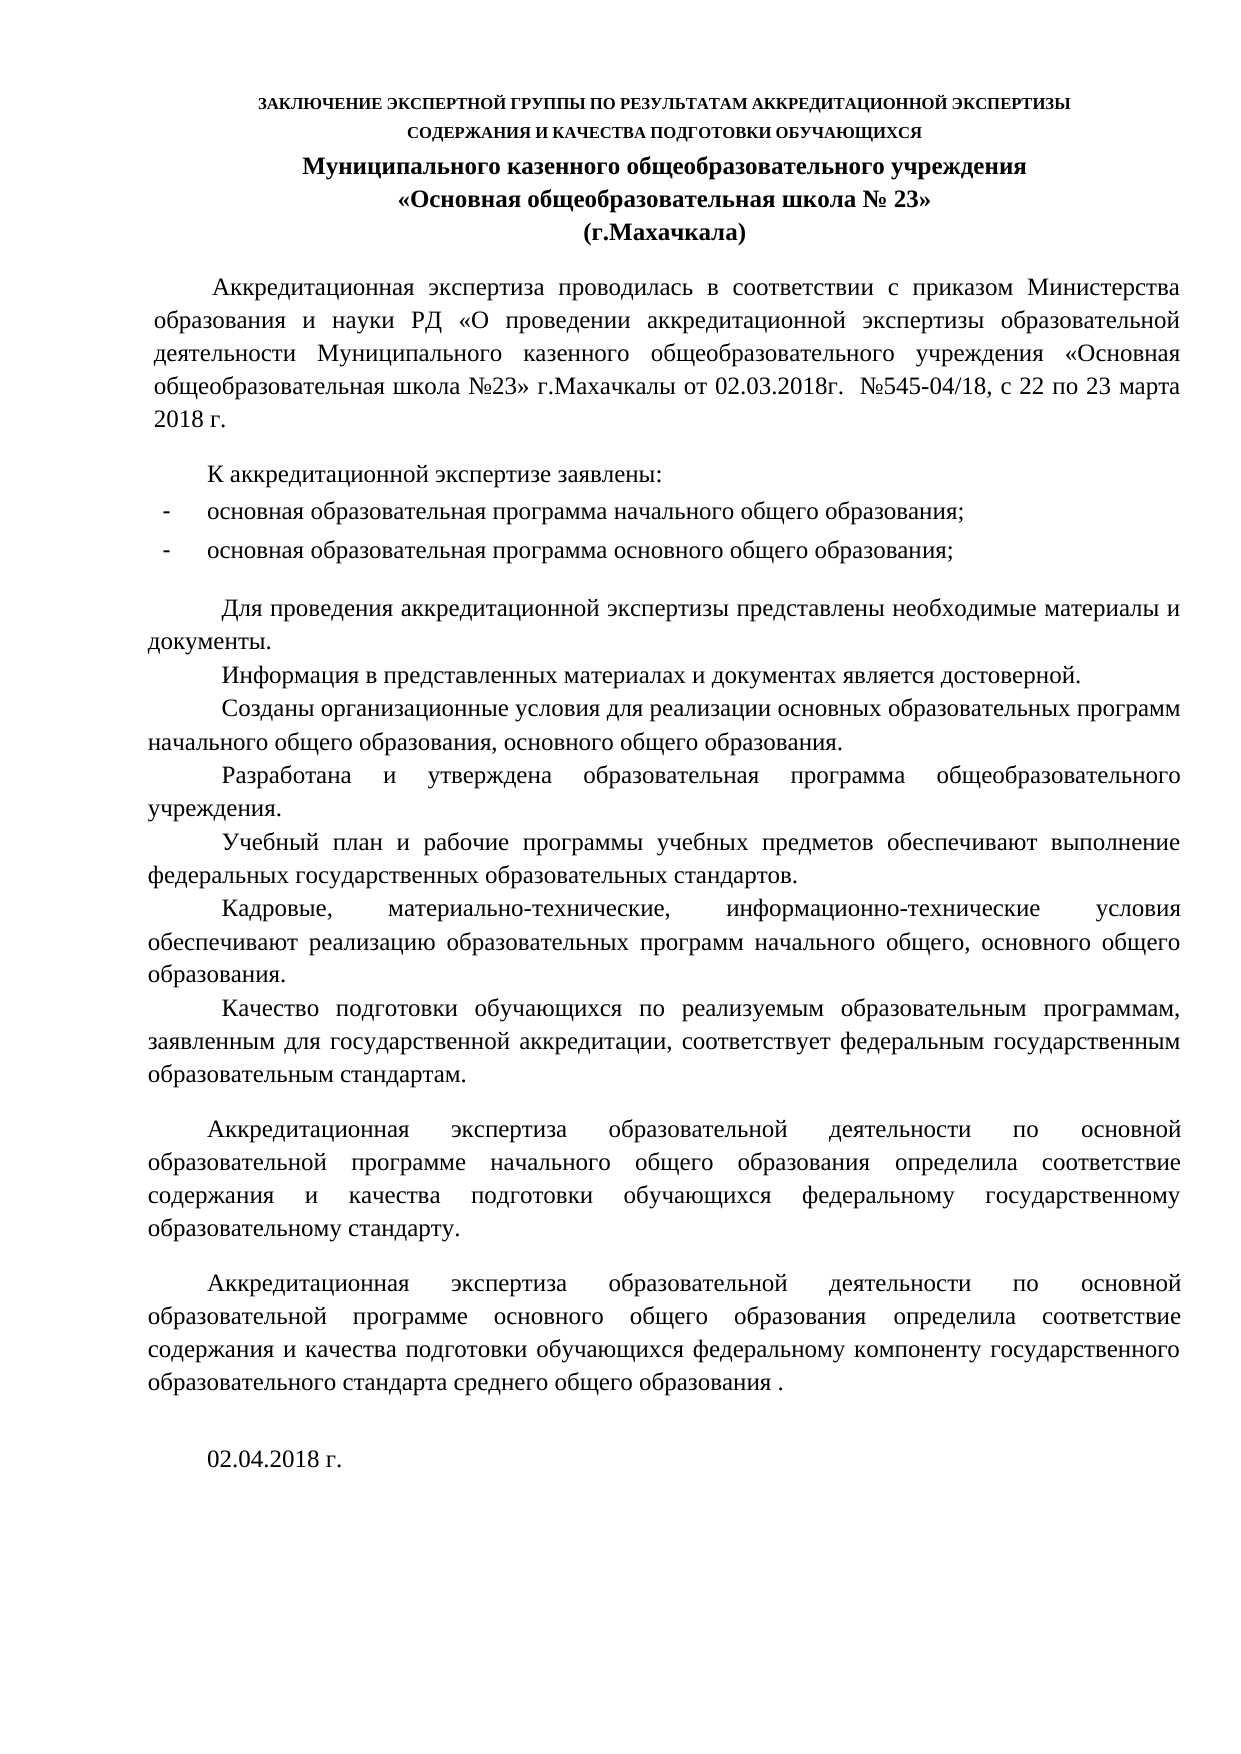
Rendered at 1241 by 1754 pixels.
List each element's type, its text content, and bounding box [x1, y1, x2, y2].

list основная образовательная программа основного общего образования; [162, 531, 1181, 566]
text Учебный план и рабочие программы учебных предметов обеспечивают выполнение федеральных государственных образовательных стандартов. [148, 827, 1181, 889]
text Аккредитационная экспертиза проводилась в соответствии с приказом Министерства образования и науки РД «О проведении аккредитационной экспертизы образовательной деятельности Муниципального казенного общеобразовательного учреждения «Основная общеобразовательная школа №23» г.Махачкалы от 02.03.2018г. №545-04/18, с 22 по 23 марта 2018 г. [153, 272, 1181, 433]
subtitle «Основная общеобразовательная школа № 23» [148, 184, 1181, 213]
text Разработана и утверждена образовательная программа общеобразовательного учреждения. [148, 760, 1181, 822]
subtitle Муниципального казенного общеобразовательного учреждения [148, 151, 1181, 180]
subtitle СОДЕРЖАНИЯ И КАЧЕСТВА ПОДГОТОВКИ ОБУЧАЮЩИХСЯ [148, 122, 1181, 142]
text Для проведения аккредитационной экспертизы представлены необходимые материалы и документы. [148, 593, 1181, 655]
text Созданы организационные условия для реализации основных образовательных программ начального общего образования, основного общего образования. [148, 693, 1181, 755]
text Аккредитационная экспертиза образовательной деятельности по основной образовательной программе начального общего образования определила соответствие содержания и качества подготовки обучающихся федеральному государственному образовательному стандарту. [148, 1114, 1181, 1242]
text Кадровые, материально-технические, информационно-технические условия обеспечивают реализацию образовательных программ начального общего, основного общего образования. [148, 893, 1181, 988]
list основная образовательная программа начального общего образования; [162, 492, 1181, 526]
subtitle ЗАКЛЮЧЕНИЕ ЭКСПЕРТНОЙ ГРУППЫ ПО РЕЗУЛЬТАТАМ АККРЕДИТАЦИОННОЙ ЭКСПЕРТИЗЫ [148, 94, 1181, 113]
subtitle (г.Махачкала) [148, 217, 1181, 246]
text К аккредитационной экспертизе заявлены: [148, 459, 1181, 488]
text Аккредитационная экспертиза образовательной деятельности по основной образовательной программе основного общего образования определила соответствие содержания и качества подготовки обучающихся федеральному компоненту государственного образовательного стандарта среднего общего образования . [148, 1268, 1181, 1396]
text Информация в представленных материалах и документах является достоверной. [148, 660, 1181, 689]
text Качество подготовки обучающихся по реализуемым образовательным программам, заявленным для государственной аккредитации, соответствует федеральным государственным образовательным стандартам. [148, 993, 1181, 1088]
text 02.04.2018 г. [148, 1444, 1181, 1473]
